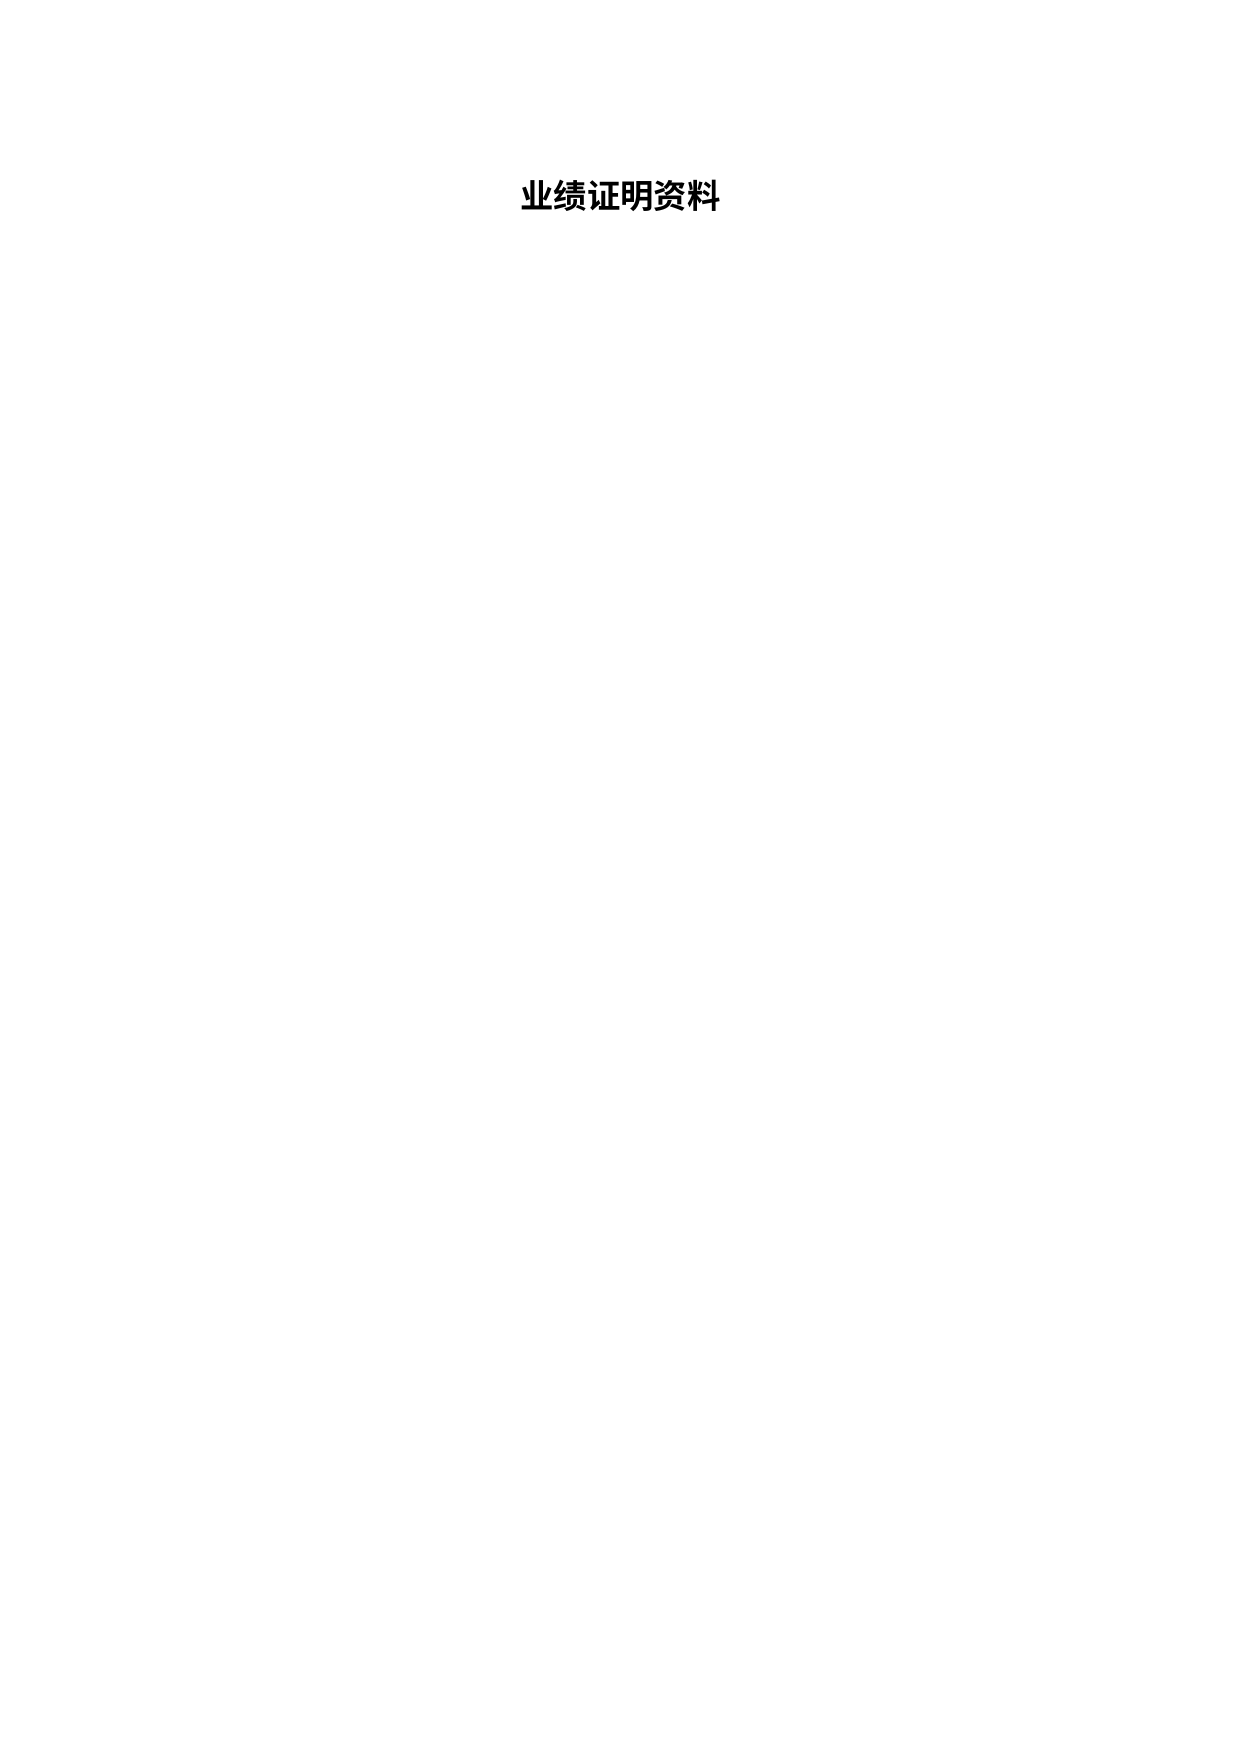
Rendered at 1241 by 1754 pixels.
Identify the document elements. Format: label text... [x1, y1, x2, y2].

text 业绩证明资料 [187, 162, 1053, 227]
